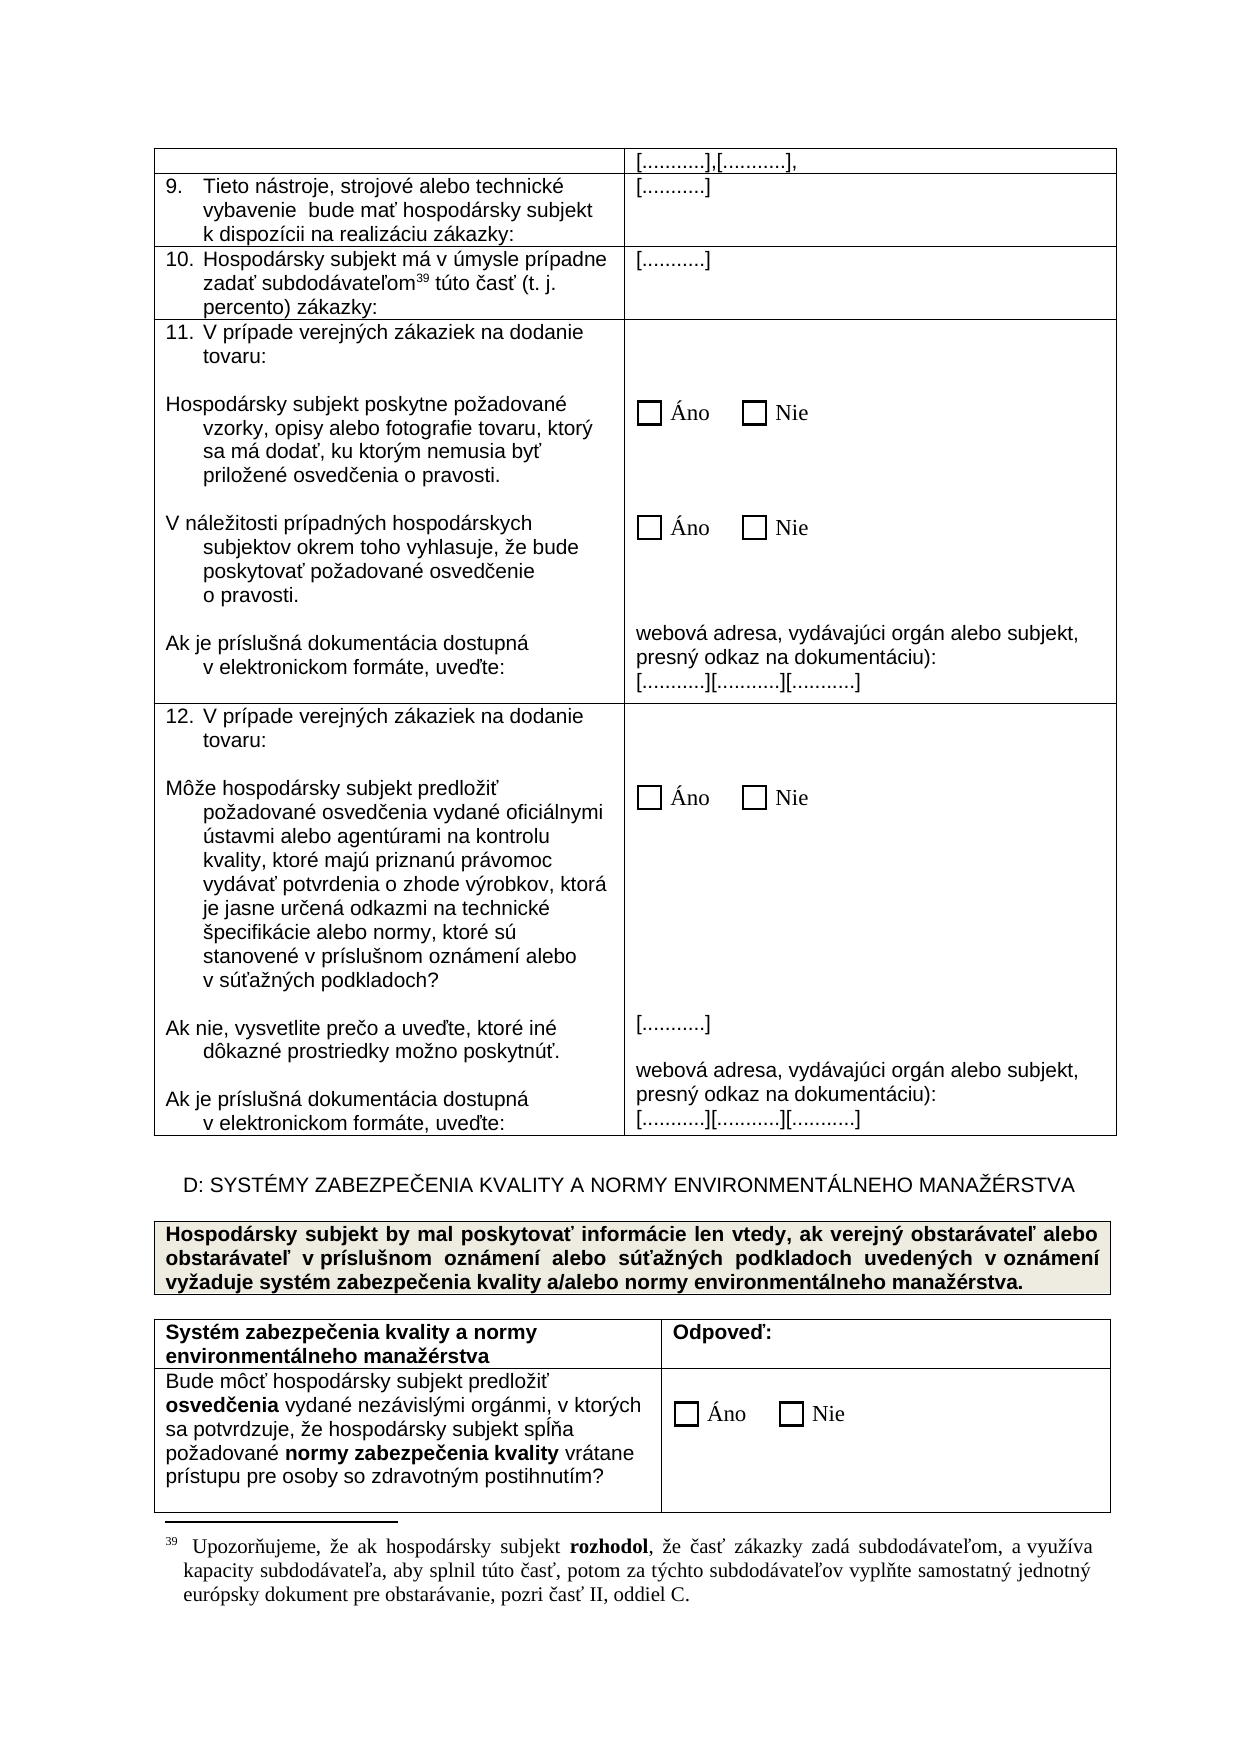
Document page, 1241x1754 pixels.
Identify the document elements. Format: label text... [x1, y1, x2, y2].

table_cell [...........] [625, 174, 1116, 246]
table_cell [...........] [625, 247, 1116, 318]
table_cell Tieto nástroje, strojové alebo technické vybavenie bude mať hospodársky subjekt k dispozícii na realizáciu zákazky: [155, 174, 624, 246]
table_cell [625, 149, 1116, 173]
table_cell V prípade verejných zákaziek na dodanie tovaru: Môže hospodársky subjekt predložiť požadované osvedčenia vydané oficiálnymi ústavmi alebo agentúrami na kontrolu kvality, ktoré majú priznanú právomoc vydávať potvrdenia o zhode výrobkov, ktorá je jasne určená odkazmi na technické špecifikácie alebo normy, ktoré sú stanovené v príslušnom oznámení alebo v súťažných podkladoch? Ak nie, vysvetlite prečo a uveďte, ktoré iné dôkazné prostriedky možno poskytnúť. Ak je príslušná dokumentácia dostupná v elektronickom formáte, uveďte: [155, 704, 624, 1135]
table_header Hospodársky subjekt by mal poskytovať informácie len vtedy, ak verejný obstarávateľ alebo obstarávateľ v príslušnom oznámení alebo súťažných podkladoch uvedených v oznámení vyžaduje systém zabezpečenia kvality a/alebo normy environmentálneho manažérstva. [155, 1222, 1110, 1293]
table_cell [155, 1369, 661, 1512]
text D: SYSTÉMY ZABEZPEČENIA KVALITY A NORMY ENVIRONMENTÁLNEHO MANAŽÉRSTVA [165, 1173, 1092, 1197]
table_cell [155, 149, 624, 173]
table_cell V prípade verejných zákaziek na dodanie tovaru: Hospodársky subjekt poskytne požadované vzorky, opisy alebo fotografie tovaru, ktorý sa má dodať, ku ktorým nemusia byť priložené osvedčenia o pravosti. V náležitosti prípadných hospodárskych subjektov okrem toho vyhlasuje, že bude poskytovať požadované osvedčenie o pravosti. Ak je príslušná dokumentácia dostupná v elektronickom formáte, uveďte: [155, 320, 624, 703]
table_header Odpoveď: [662, 1320, 1110, 1367]
table_cell [...........] webová adresa, vydávajúci orgán alebo subjekt, presný odkaz na dokumentáciu): [...........][...........][...........] [625, 704, 1116, 1135]
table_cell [662, 1369, 1110, 1512]
table_header Systém zabezpečenia kvality a normy environmentálneho manažérstva [155, 1320, 661, 1367]
table_cell Hospodársky subjekt má v úmysle prípadne zadať subdodávateľom túto časť (t. j. percento) zákazky: [155, 247, 624, 318]
table_cell webová adresa, vydávajúci orgán alebo subjekt, presný odkaz na dokumentáciu): [...........][...........][...........] [625, 320, 1116, 703]
